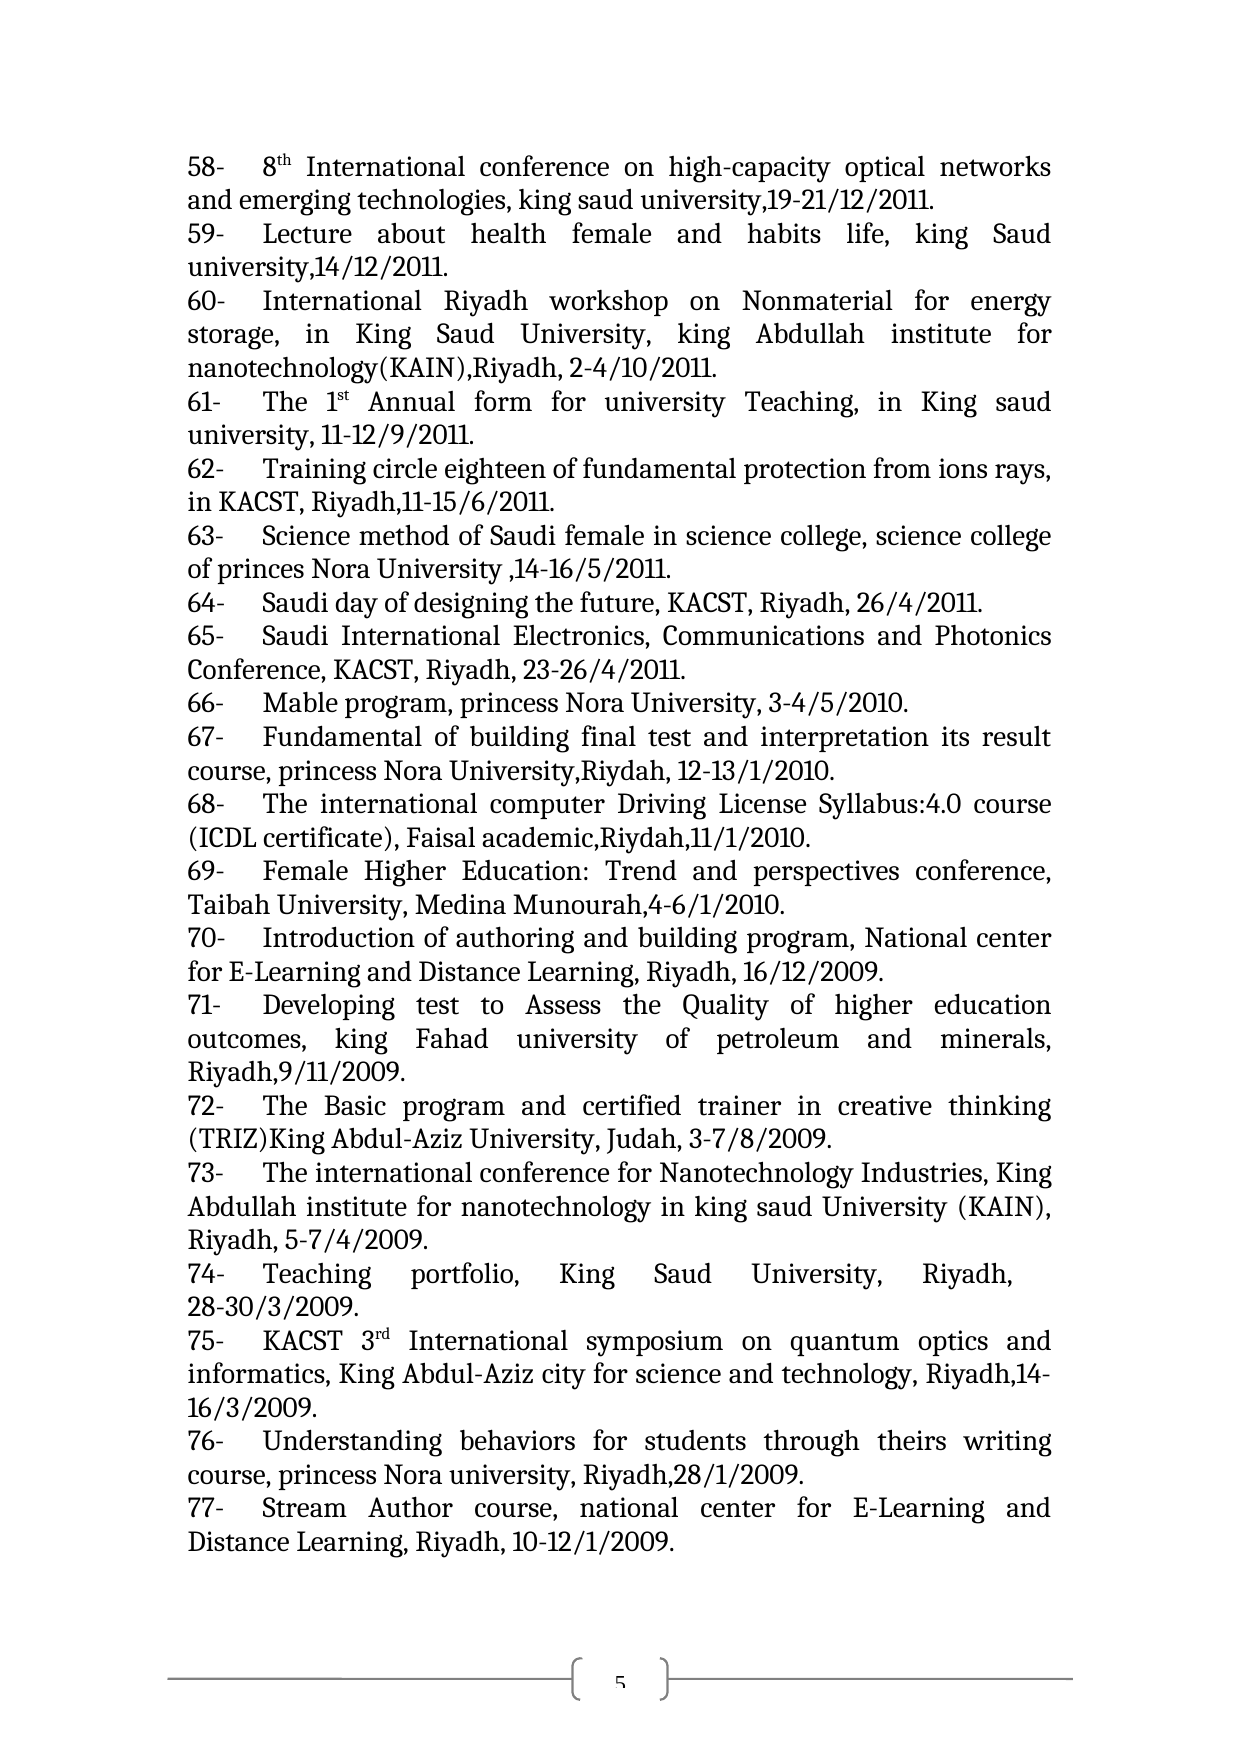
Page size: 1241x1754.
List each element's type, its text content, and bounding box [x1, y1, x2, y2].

list International Riyadh workshop on Nonmaterial for energy storage, in King Saud University, king Abdullah institute for nanotechnology(KAIN),Riyadh, 2-4/10/2011. [187, 284, 1053, 385]
list Developing test to Assess the Quality of higher education outcomes, king Fahad university of petroleum and minerals, Riyadh,9/11/2009. [187, 988, 1053, 1089]
list Saudi day of designing the future, KACST, Riyadh, 26/4/2011. [187, 586, 1053, 619]
list Fundamental of building final test and interpretation its result course, princess Nora University,Riydah, 12-13/1/2010. [187, 720, 1053, 787]
list Female Higher Education: Trend and perspectives conference, Taibah University, Medina Munourah,4-6/1/2010. [187, 854, 1053, 921]
list The 1st Annual form for university Teaching, in King saud university, 11-12/9/2011. [187, 385, 1053, 452]
list Understanding behaviors for students through theirs writing course, princess Nora university, Riyadh,28/1/2009. [187, 1424, 1053, 1492]
list Teaching portfolio, King Saud University, Riyadh, 28-30/3/2009. [187, 1257, 1053, 1324]
list Saudi International Electronics, Communications and Photonics Conference, KACST, Riyadh, 23-26/4/2011. [187, 619, 1053, 687]
list Mable program, princess Nora University, 3-4/5/2010. [187, 687, 1053, 720]
list Introduction of authoring and building program, National center for E-Learning and Distance Learning, Riyadh, 16/12/2009. [187, 921, 1053, 988]
list Stream Author course, national center for E-Learning and Distance Learning, Riyadh, 10-12/1/2009. [187, 1492, 1053, 1559]
list Training circle eighteen of fundamental protection from ions rays, in KACST, Riyadh,11-15/6/2011. [187, 452, 1053, 519]
list Science method of Saudi female in science college, science college of princes Nora University ,14-16/5/2011. [187, 519, 1053, 586]
list KACST 3rd International symposium on quantum optics and informatics, King Abdul-Aziz city for science and technology, Riyadh,14-16/3/2009. [187, 1324, 1053, 1424]
list Lecture about health female and habits life, king Saud university,14/12/2011. [187, 217, 1053, 284]
list 8th International conference on high-capacity optical networks and emerging technologies, king saud university,19-21/12/2011. [187, 150, 1053, 217]
list The Basic program and certified trainer in creative thinking (TRIZ)King Abdul-Aziz University, Judah, 3-7/8/2009. [187, 1089, 1053, 1156]
list The international conference for Nanotechnology Industries, King Abdullah institute for nanotechnology in king saud University (KAIN), Riyadh, 5-7/4/2009. [187, 1156, 1053, 1257]
list The international computer Driving License Syllabus:4.0 course (ICDL certificate), Faisal academic,Riydah,11/1/2010. [187, 787, 1053, 854]
